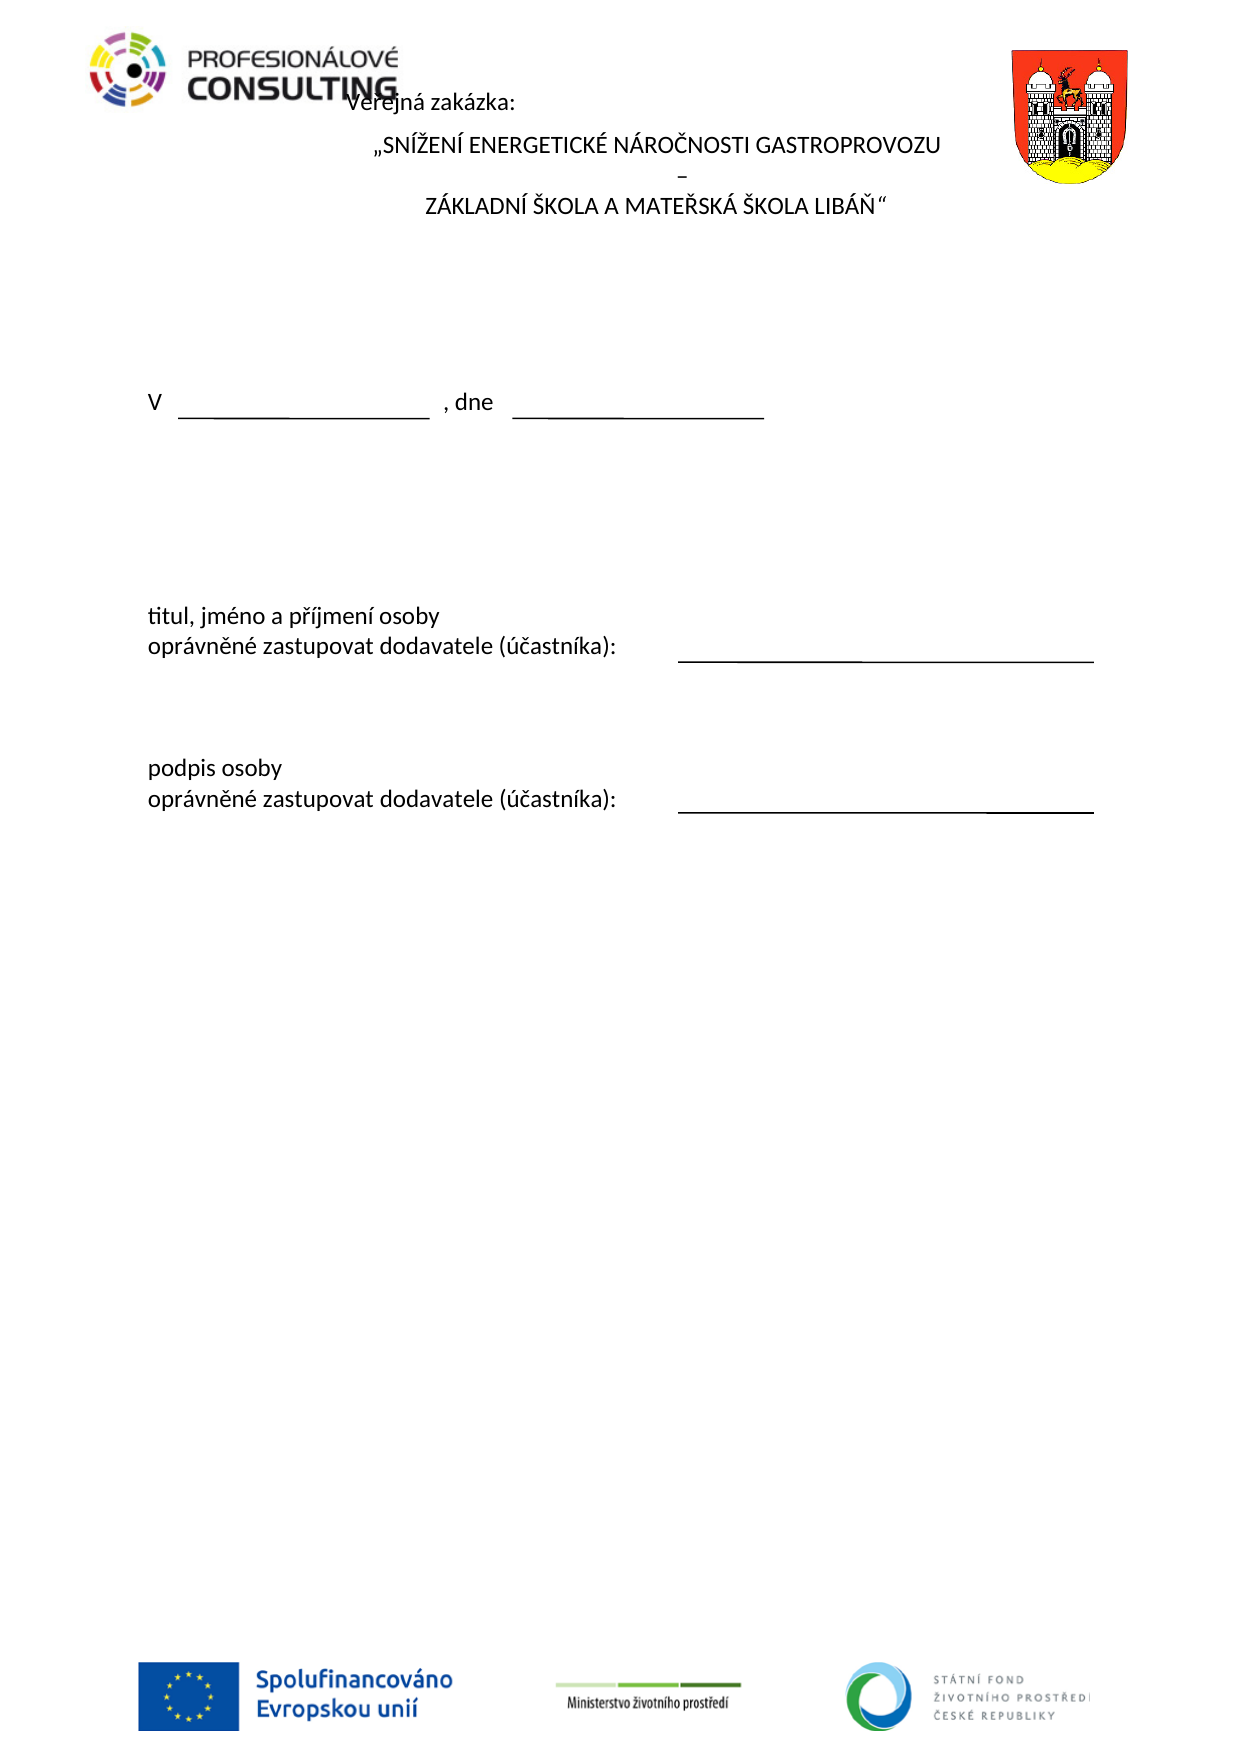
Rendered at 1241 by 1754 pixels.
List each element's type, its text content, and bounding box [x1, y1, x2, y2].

text titul, jméno a příjmení osoby [148, 600, 1093, 631]
text oprávněné zastupovat dodavatele (účastníka): [148, 783, 1093, 814]
text V , dne [148, 386, 1093, 417]
text oprávněné zastupovat dodavatele (účastníka): [148, 631, 1093, 661]
text podpis osoby [148, 753, 1093, 783]
picture [84, 26, 404, 113]
picture [1011, 50, 1128, 184]
